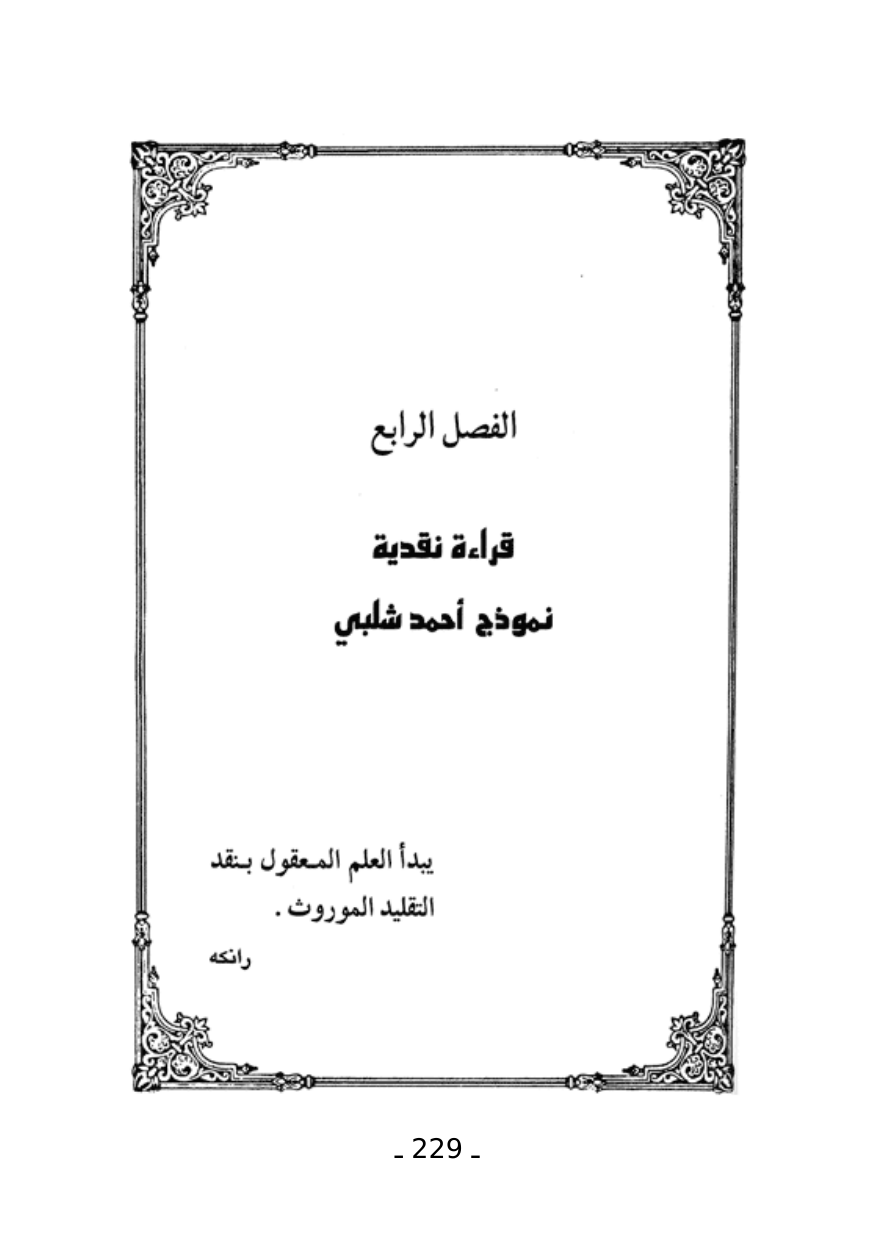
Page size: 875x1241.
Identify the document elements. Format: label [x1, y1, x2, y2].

picture [119, 112, 754, 1117]
